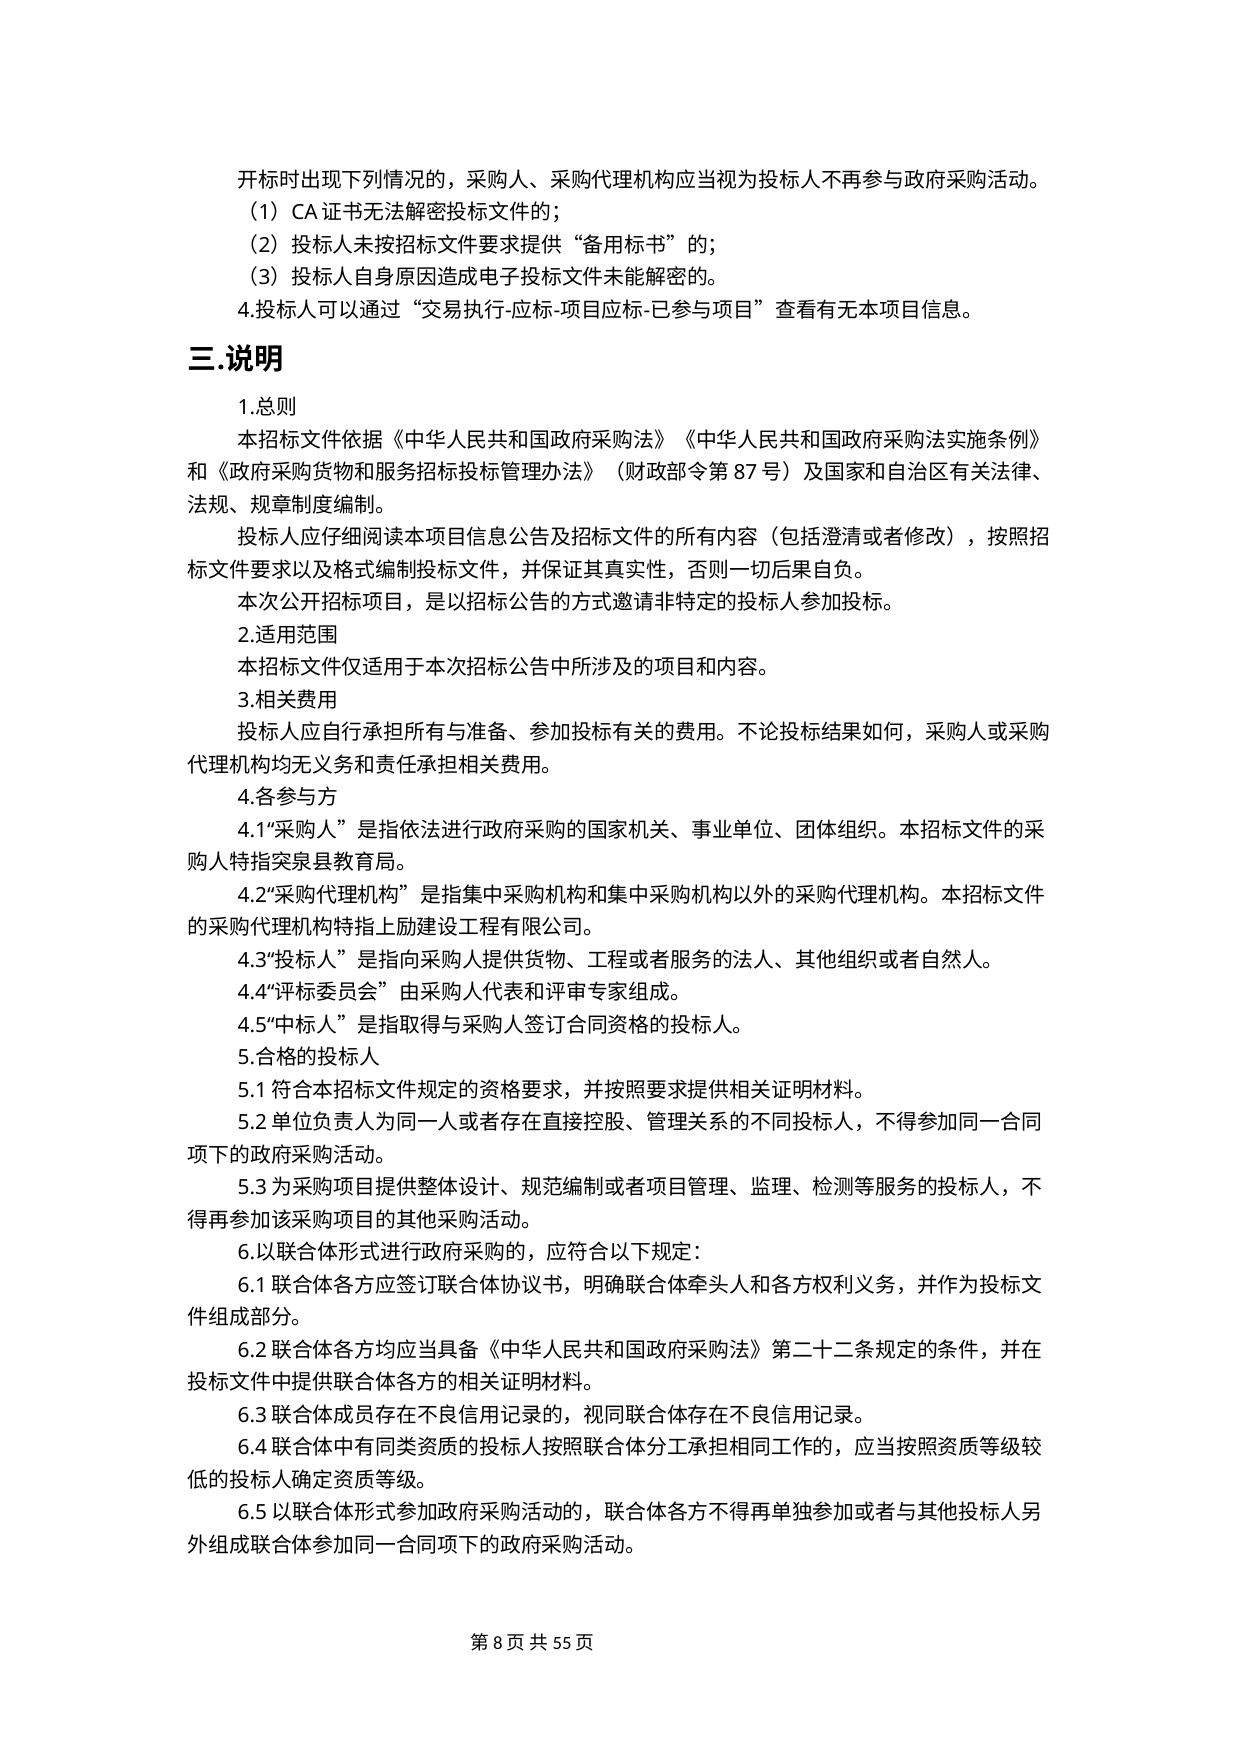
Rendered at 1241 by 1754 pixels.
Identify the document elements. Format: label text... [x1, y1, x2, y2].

text 6.3联合体成员存在不良信用记录的，视同联合体存在不良信用记录。 [187, 1397, 1053, 1429]
text 开标时出现下列情况的，采购人、采购代理机构应当视为投标人不再参与政府采购活动。 [187, 162, 1053, 194]
text 6.2联合体各方均应当具备《中华人民共和国政府采购法》第二十二条规定的条件，并在投标文件中提供联合体各方的相关证明材料。 [187, 1332, 1053, 1397]
text 5.合格的投标人 [187, 1039, 1053, 1072]
text 本次公开招标项目，是以招标公告的方式邀请非特定的投标人参加投标。 [187, 584, 1053, 617]
text 投标人应仔细阅读本项目信息公告及招标文件的所有内容（包括澄清或者修改），按照招标文件要求以及格式编制投标文件，并保证其真实性，否则一切后果自负。 [187, 519, 1053, 584]
text 三.说明 [187, 324, 1053, 389]
text 4.投标人可以通过“交易执行-应标-项目应标-已参与项目”查看有无本项目信息。 [187, 292, 1053, 324]
text 4.4“评标委员会”由采购人代表和评审专家组成。 [187, 974, 1053, 1007]
text 4.1“采购人”是指依法进行政府采购的国家机关、事业单位、团体组织。本招标文件的采购人特指突泉县教育局。 [187, 812, 1053, 877]
text 6.5以联合体形式参加政府采购活动的，联合体各方不得再单独参加或者与其他投标人另外组成联合体参加同一合同项下的政府采购活动。 [187, 1494, 1053, 1559]
text （2）投标人未按招标文件要求提供“备用标书”的； [187, 227, 1053, 259]
text 5.2单位负责人为同一人或者存在直接控股、管理关系的不同投标人，不得参加同一合同项下的政府采购活动。 [187, 1104, 1053, 1169]
text 4.各参与方 [187, 779, 1053, 812]
text 4.2“采购代理机构”是指集中采购机构和集中采购机构以外的采购代理机构。本招标文件的采购代理机构特指上励建设工程有限公司。 [187, 877, 1053, 942]
text 4.3“投标人”是指向采购人提供货物、工程或者服务的法人、其他组织或者自然人。 [187, 942, 1053, 974]
text 6.1联合体各方应签订联合体协议书，明确联合体牵头人和各方权利义务，并作为投标文件组成部分。 [187, 1267, 1053, 1332]
text 5.3为采购项目提供整体设计、规范编制或者项目管理、监理、检测等服务的投标人，不得再参加该采购项目的其他采购活动。 [187, 1169, 1053, 1234]
text 6.4联合体中有同类资质的投标人按照联合体分工承担相同工作的，应当按照资质等级较低的投标人确定资质等级。 [187, 1429, 1053, 1494]
text 6.以联合体形式进行政府采购的，应符合以下规定： [187, 1234, 1053, 1267]
text 2.适用范围 [187, 617, 1053, 649]
text 本招标文件仅适用于本次招标公告中所涉及的项目和内容。 [187, 649, 1053, 682]
text 投标人应自行承担所有与准备、参加投标有关的费用。不论投标结果如何，采购人或采购代理机构均无义务和责任承担相关费用。 [187, 714, 1053, 779]
text 4.5“中标人”是指取得与采购人签订合同资格的投标人。 [187, 1007, 1053, 1039]
text 本招标文件依据《中华人民共和国政府采购法》《中华人民共和国政府采购法实施条例》和《政府采购货物和服务招标投标管理办法》（财政部令第87号）及国家和自治区有关法律、法规、规章制度编制。 [187, 422, 1053, 519]
text 5.1符合本招标文件规定的资格要求，并按照要求提供相关证明材料。 [187, 1072, 1053, 1104]
text （1）CA证书无法解密投标文件的； [187, 194, 1053, 227]
text 3.相关费用 [187, 682, 1053, 714]
text 1.总则 [187, 389, 1053, 422]
text （3）投标人自身原因造成电子投标文件未能解密的。 [187, 259, 1053, 292]
